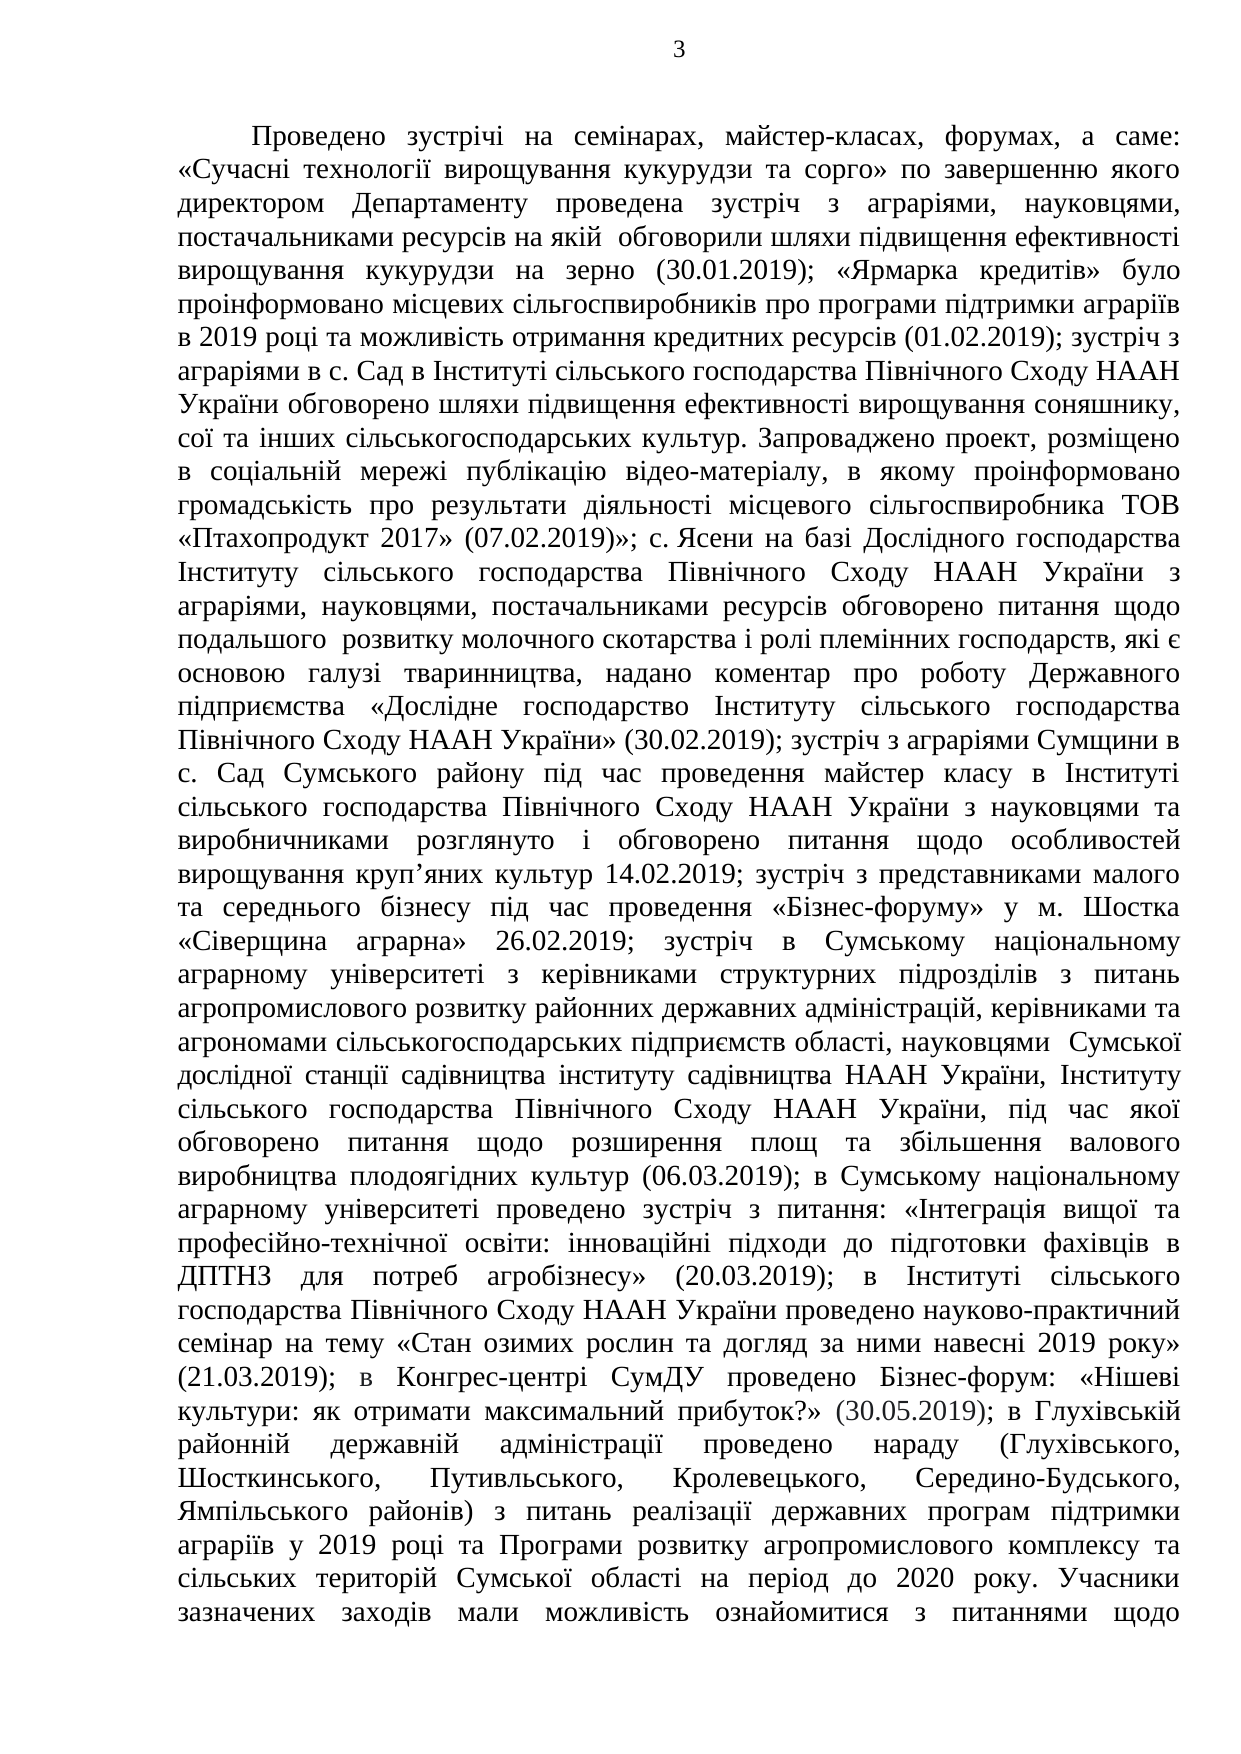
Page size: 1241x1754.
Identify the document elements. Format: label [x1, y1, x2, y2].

text [177, 118, 1181, 1627]
